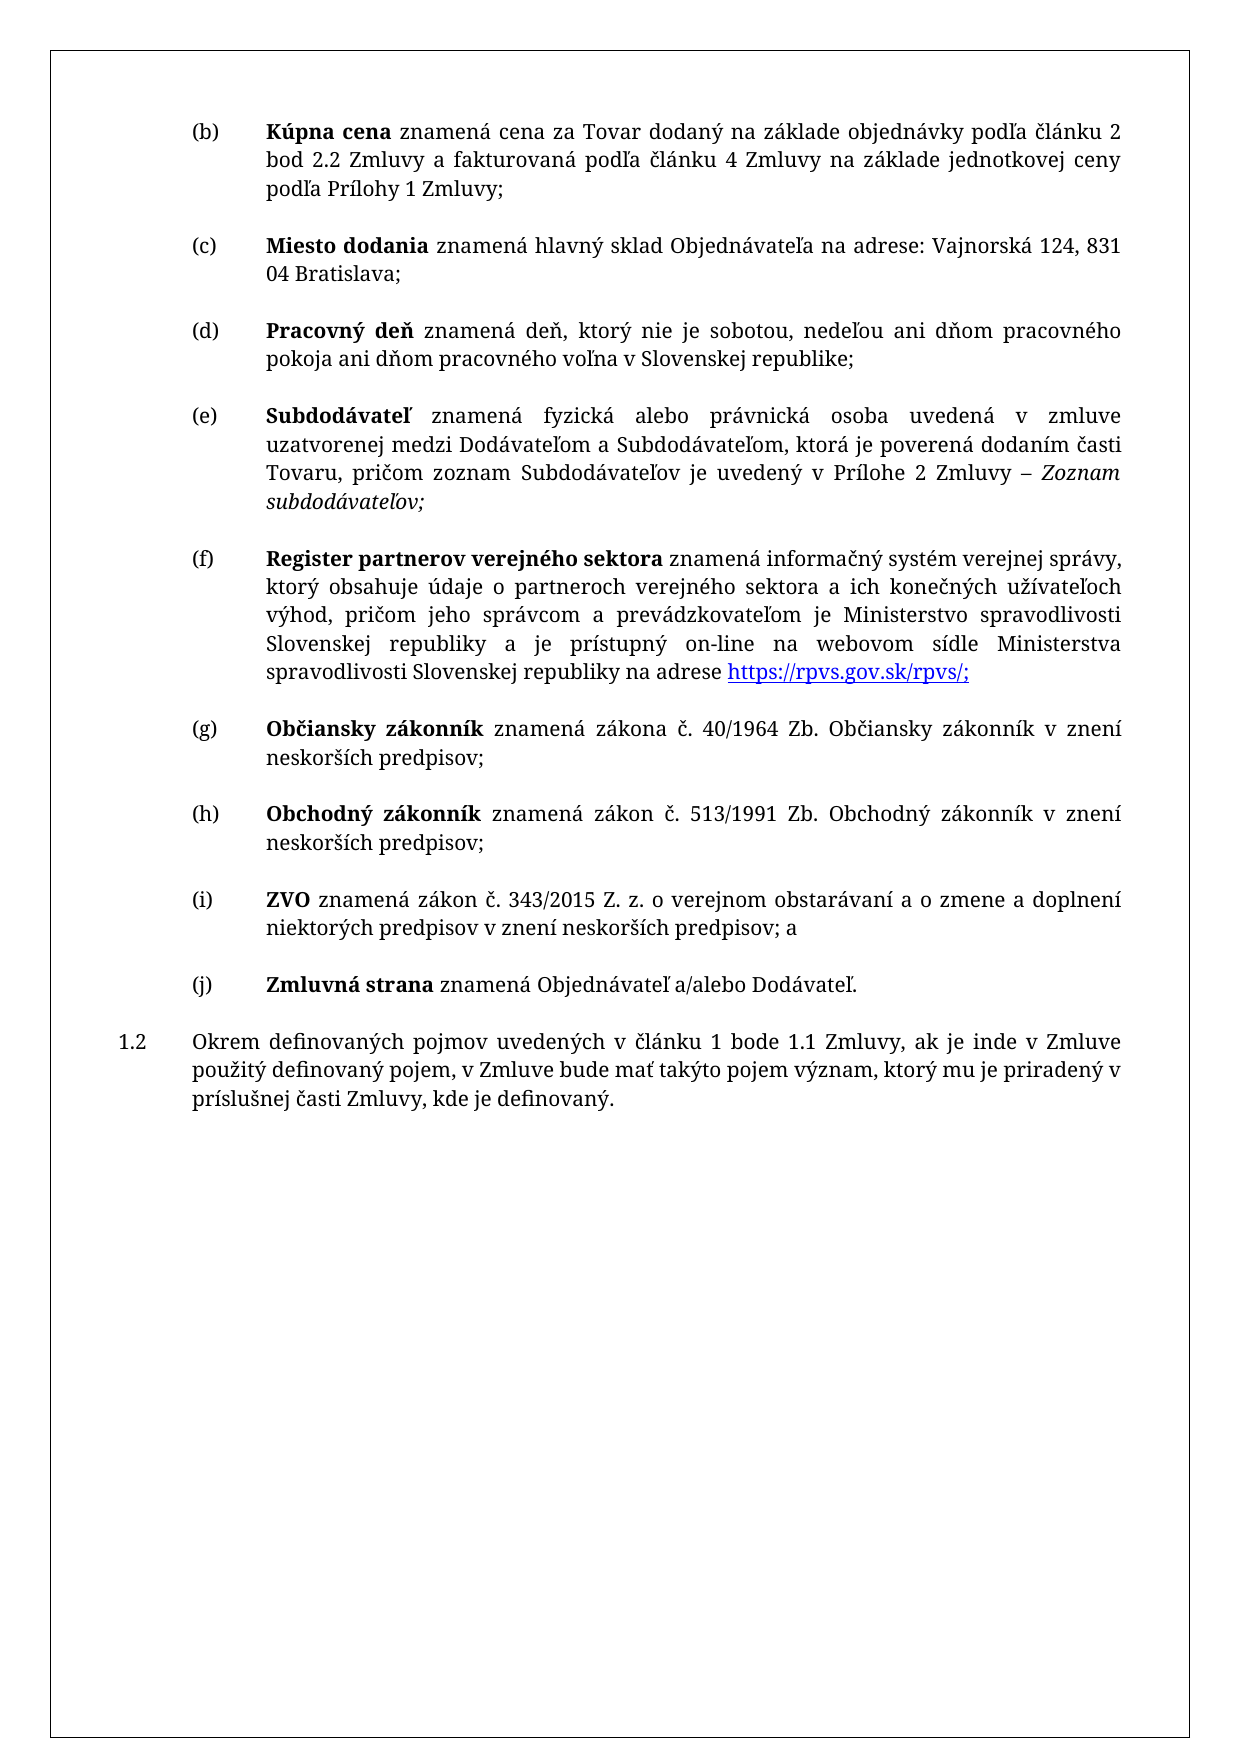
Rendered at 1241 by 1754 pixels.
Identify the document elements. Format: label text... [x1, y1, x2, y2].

list Subdodávateľ znamená fyzická alebo právnická osoba uvedená v zmluve uzatvorenej medzi Dodávateľom a Subdodávateľom, ktorá je poverená dodaním časti Tovaru, pričom zoznam Subdodávateľov je uvedený v Prílohe 2 Zmluvy – Zoznam subdodávateľov; [192, 401, 1122, 515]
list Miesto dodania znamená hlavný sklad Objednávateľa na adrese: Vajnorská 124, 831 04 Bratislava; [192, 231, 1122, 288]
list Občiansky zákonník znamená zákona č. 40/1964 Zb. Občiansky zákonník v znení neskorších predpisov; [192, 714, 1122, 771]
list Okrem definovaných pojmov uvedených v článku 1 bode 1.1 Zmluvy, ak je inde v Zmluve použitý definovaný pojem, v Zmluve bude mať takýto pojem význam, ktorý mu je priradený v príslušnej časti Zmluvy, kde je definovaný. [118, 1027, 1122, 1112]
list Obchodný zákonník znamená zákon č. 513/1991 Zb. Obchodný zákonník v znení neskorších predpisov; [192, 799, 1122, 856]
list ZVO znamená zákon č. 343/2015 Z. z. o verejnom obstarávaní a o zmene a doplnení niektorých predpisov v znení neskorších predpisov; a [192, 885, 1122, 942]
list Pracovný deň znamená deň, ktorý nie je sobotou, nedeľou ani dňom pracovného pokoja ani dňom pracovného voľna v Slovenskej republike; [192, 316, 1122, 373]
list Register partnerov verejného sektora znamená informačný systém verejnej správy, ktorý obsahuje údaje o partneroch verejného sektora a ich konečných užívateľoch výhod, pričom jeho správcom a prevádzkovateľom je Ministerstvo spravodlivosti Slovenskej republiky a je prístupný on-line na webovom sídle Ministerstva spravodlivosti Slovenskej republiky na adrese https://rpvs.gov.sk/rpvs/; [192, 544, 1122, 686]
list Kúpna cena znamená cena za Tovar dodaný na základe objednávky podľa článku 2 bod 2.2 Zmluvy a fakturovaná podľa článku 4 Zmluvy na základe jednotkovej ceny podľa Prílohy 1 Zmluvy; [192, 117, 1122, 202]
list Zmluvná strana znamená Objednávateľ a/alebo Dodávateľ. [192, 970, 1122, 999]
